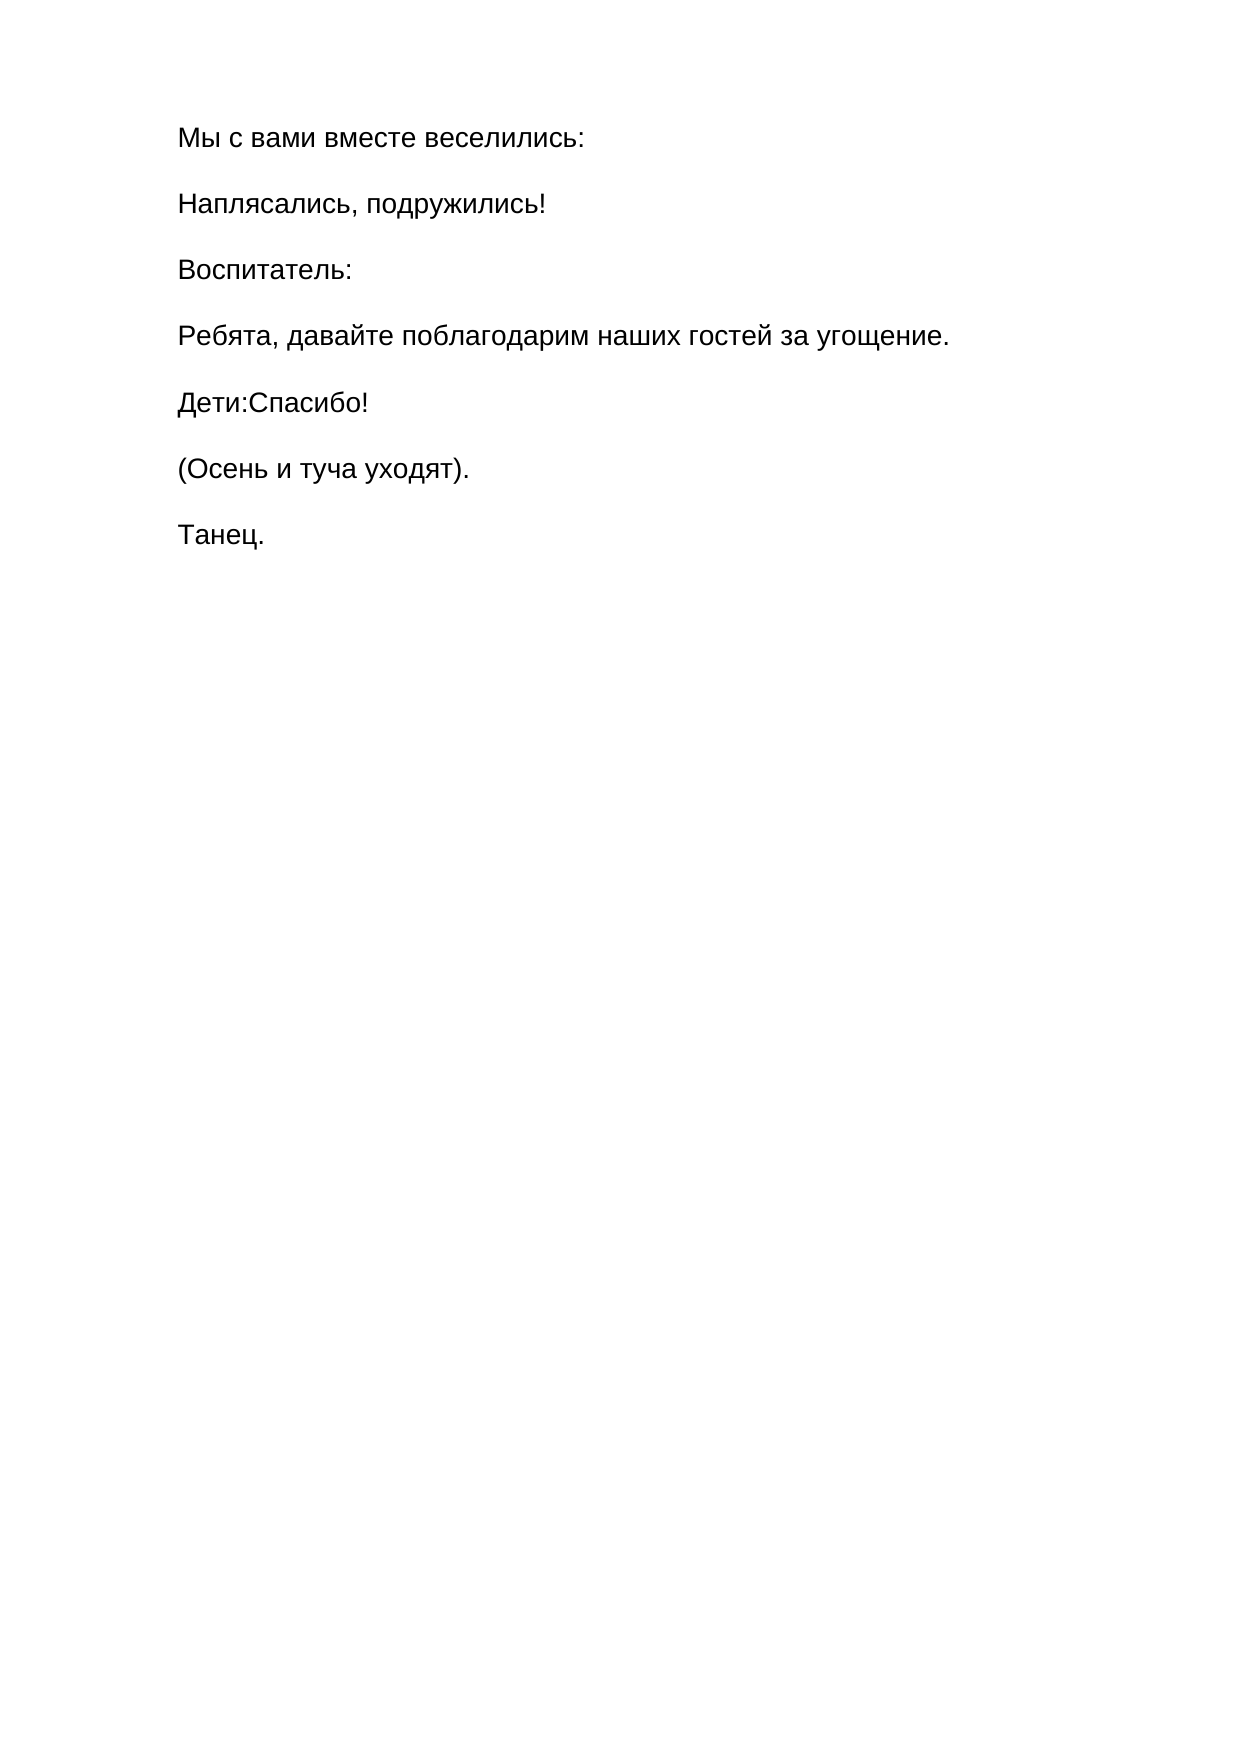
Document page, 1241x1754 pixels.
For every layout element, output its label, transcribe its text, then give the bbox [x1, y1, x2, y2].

text Наплясались, подружились! [177, 184, 1152, 219]
text (Осень и туча уходят). [177, 449, 1152, 484]
text Дети:Спасибо! [177, 383, 1152, 418]
text Мы с вами вместе веселились: [177, 118, 1152, 153]
text Ребята, давайте поблагодарим наших гостей за угощение. [177, 317, 1152, 352]
text Танец. [177, 516, 1152, 551]
text Воспитатель: [177, 251, 1152, 286]
